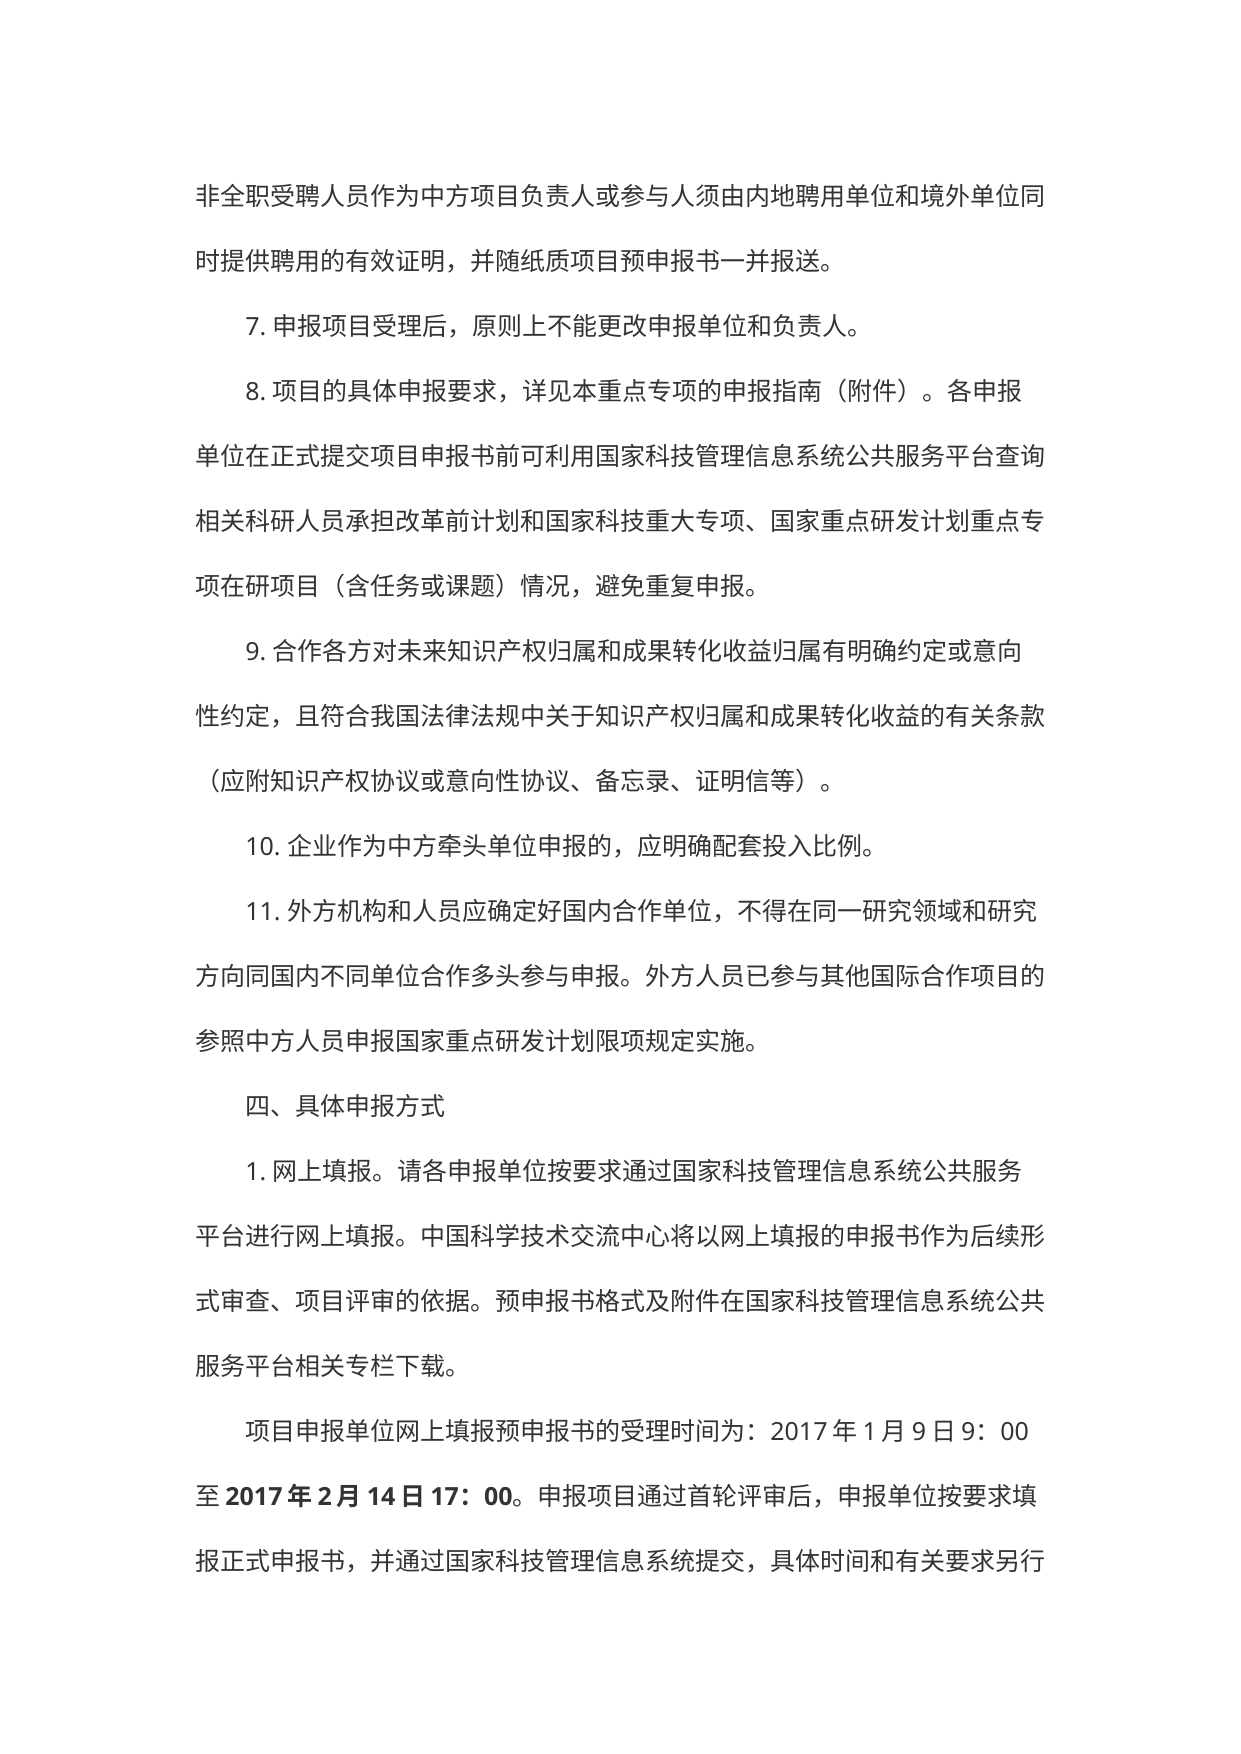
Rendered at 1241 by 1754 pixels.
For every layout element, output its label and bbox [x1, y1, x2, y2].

table_cell [195, 162, 1045, 1592]
